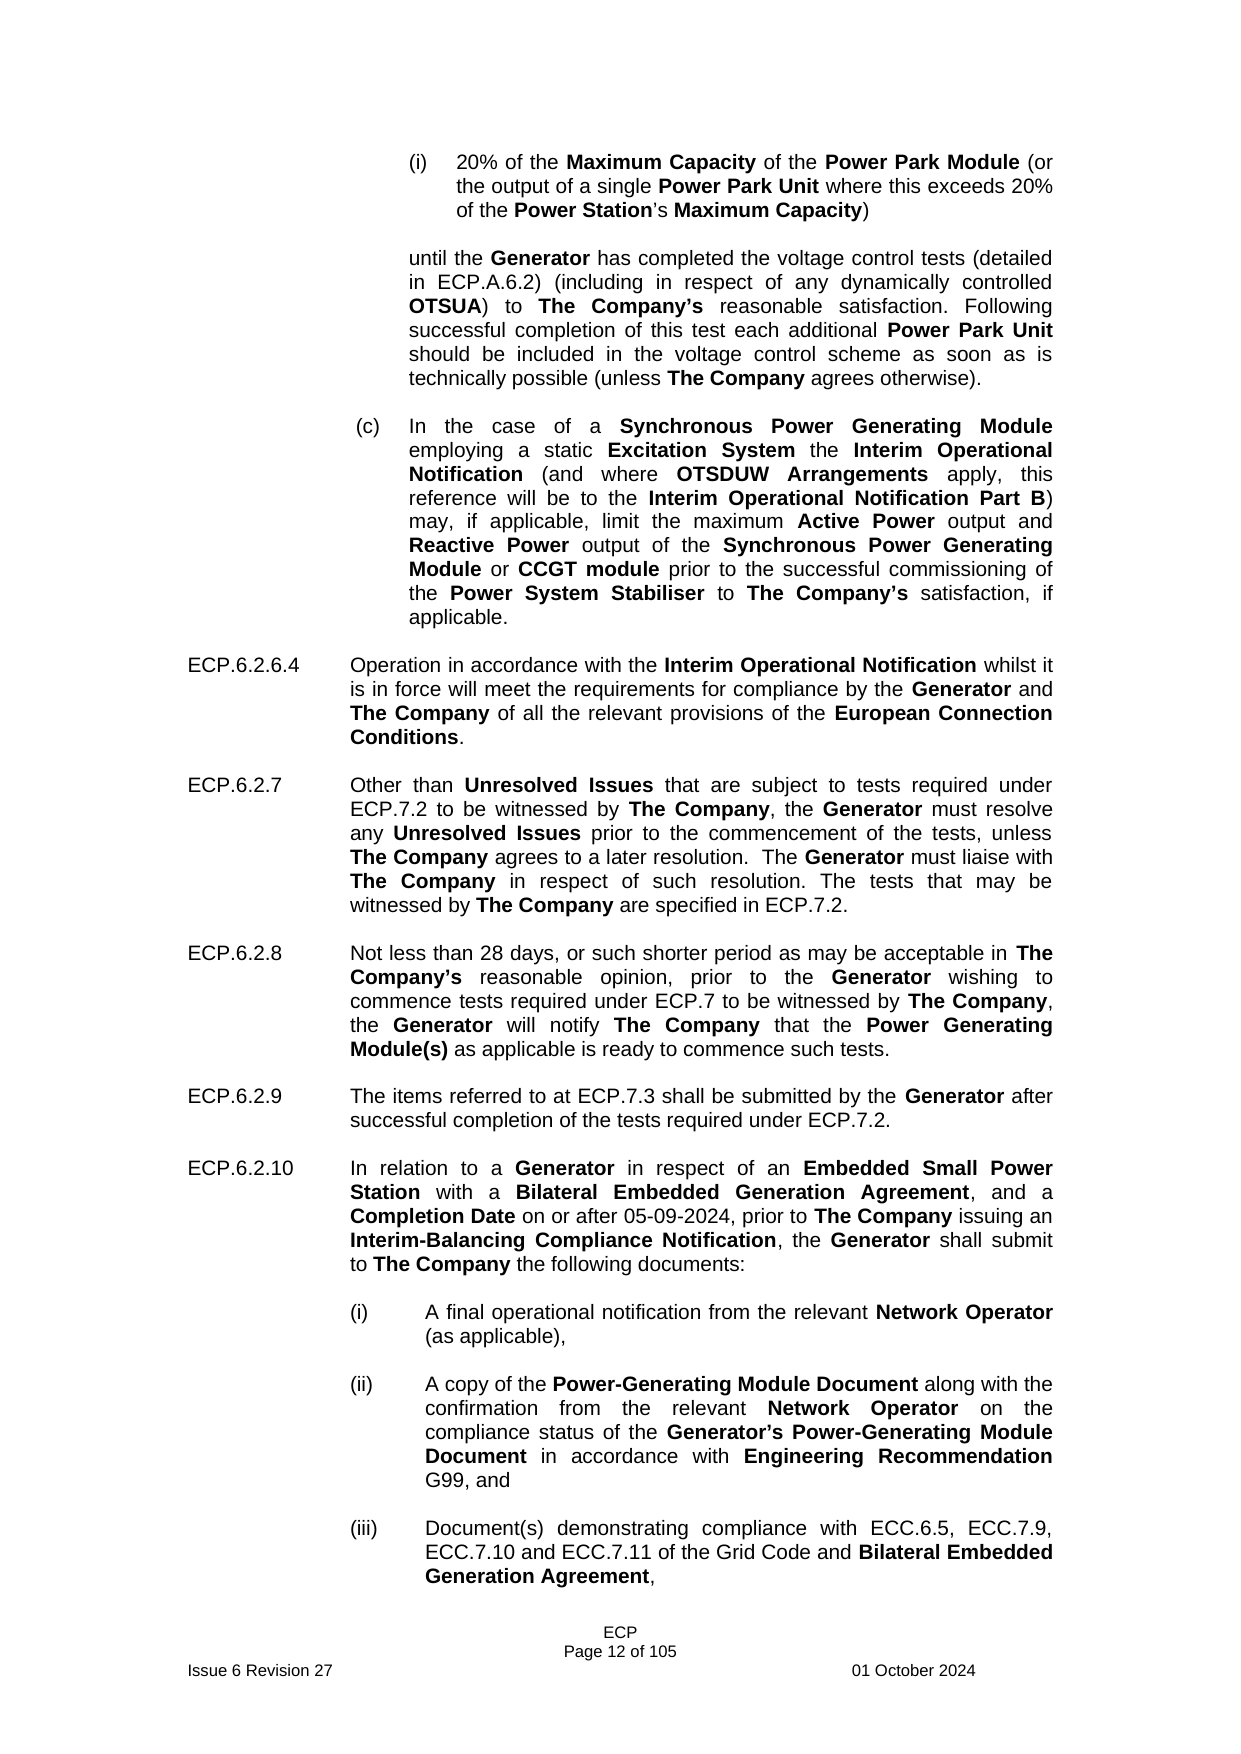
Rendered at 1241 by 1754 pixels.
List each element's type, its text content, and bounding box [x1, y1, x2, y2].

text ECP.6.2.8 Not less than 28 days, or such shorter period as may be acceptable in The Company’s reasonable opinion, prior to the Generator wishing to commence tests required under ECP.7 to be witnessed by The Company, the Generator will notify The Company that the Power Generating Module(s) as applicable is ready to commence such tests. [187, 941, 1053, 1060]
text ECP.6.2.7 Other than Unresolved Issues that are subject to tests required under ECP.7.2 to be witnessed by The Company, the Generator must resolve any Unresolved Issues prior to the commencement of the tests, unless The Company agrees to a later resolution. The Generator must liaise with The Company in respect of such resolution. The tests that may be witnessed by The Company are specified in ECP.7.2. [187, 773, 1053, 917]
text ECP.6.2.10 In relation to a Generator in respect of an Embedded Small Power Station with a Bilateral Embedded Generation Agreement, and a Completion Date on or after 05-09-2024, prior to The Company issuing an Interim-Balancing Compliance Notification, the Generator shall submit to The Company the following documents: [187, 1156, 1053, 1276]
list A copy of the Power-Generating Module Document along with the confirmation from the relevant Network Operator on the compliance status of the Generator’s Power-Generating Module Document in accordance with Engineering Recommendation G99, and [350, 1372, 1053, 1492]
text ECP.6.2.9 The items referred to at ECP.7.3 shall be submitted by the Generator after successful completion of the tests required under ECP.7.2. [187, 1084, 1053, 1132]
list A final operational notification from the relevant Network Operator (as applicable), [350, 1300, 1053, 1348]
list 20% of the Maximum Capacity of the Power Park Module (or the output of a single Power Park Unit where this exceeds 20% of the Power Station’s Maximum Capacity) [409, 150, 1053, 222]
text ECP.6.2.6.4 Operation in accordance with the Interim Operational Notification whilst it is in force will meet the requirements for compliance by the Generator and The Company of all the relevant provisions of the European Connection Conditions. [187, 653, 1053, 749]
list Document(s) demonstrating compliance with ECC.6.5, ECC.7.9, ECC.7.10 and ECC.7.11 of the Grid Code and Bilateral Embedded Generation Agreement, [350, 1516, 1053, 1587]
text (c) In the case of a Synchronous Power Generating Module employing a static Excitation System the Interim Operational Notification (and where OTSDUW Arrangements apply, this reference will be to the Interim Operational Notification Part B) may, if applicable, limit the maximum Active Power output and Reactive Power output of the Synchronous Power Generating Module or CCGT module prior to the successful commissioning of the Power System Stabiliser to The Company’s satisfaction, if applicable. [350, 413, 1053, 629]
text until the Generator has completed the voltage control tests (detailed in ECP.A.6.2) (including in respect of any dynamically controlled OTSUA) to The Company’s reasonable satisfaction. Following successful completion of this test each additional Power Park Unit should be included in the voltage control scheme as soon as is technically possible (unless The Company agrees otherwise). [409, 246, 1053, 389]
